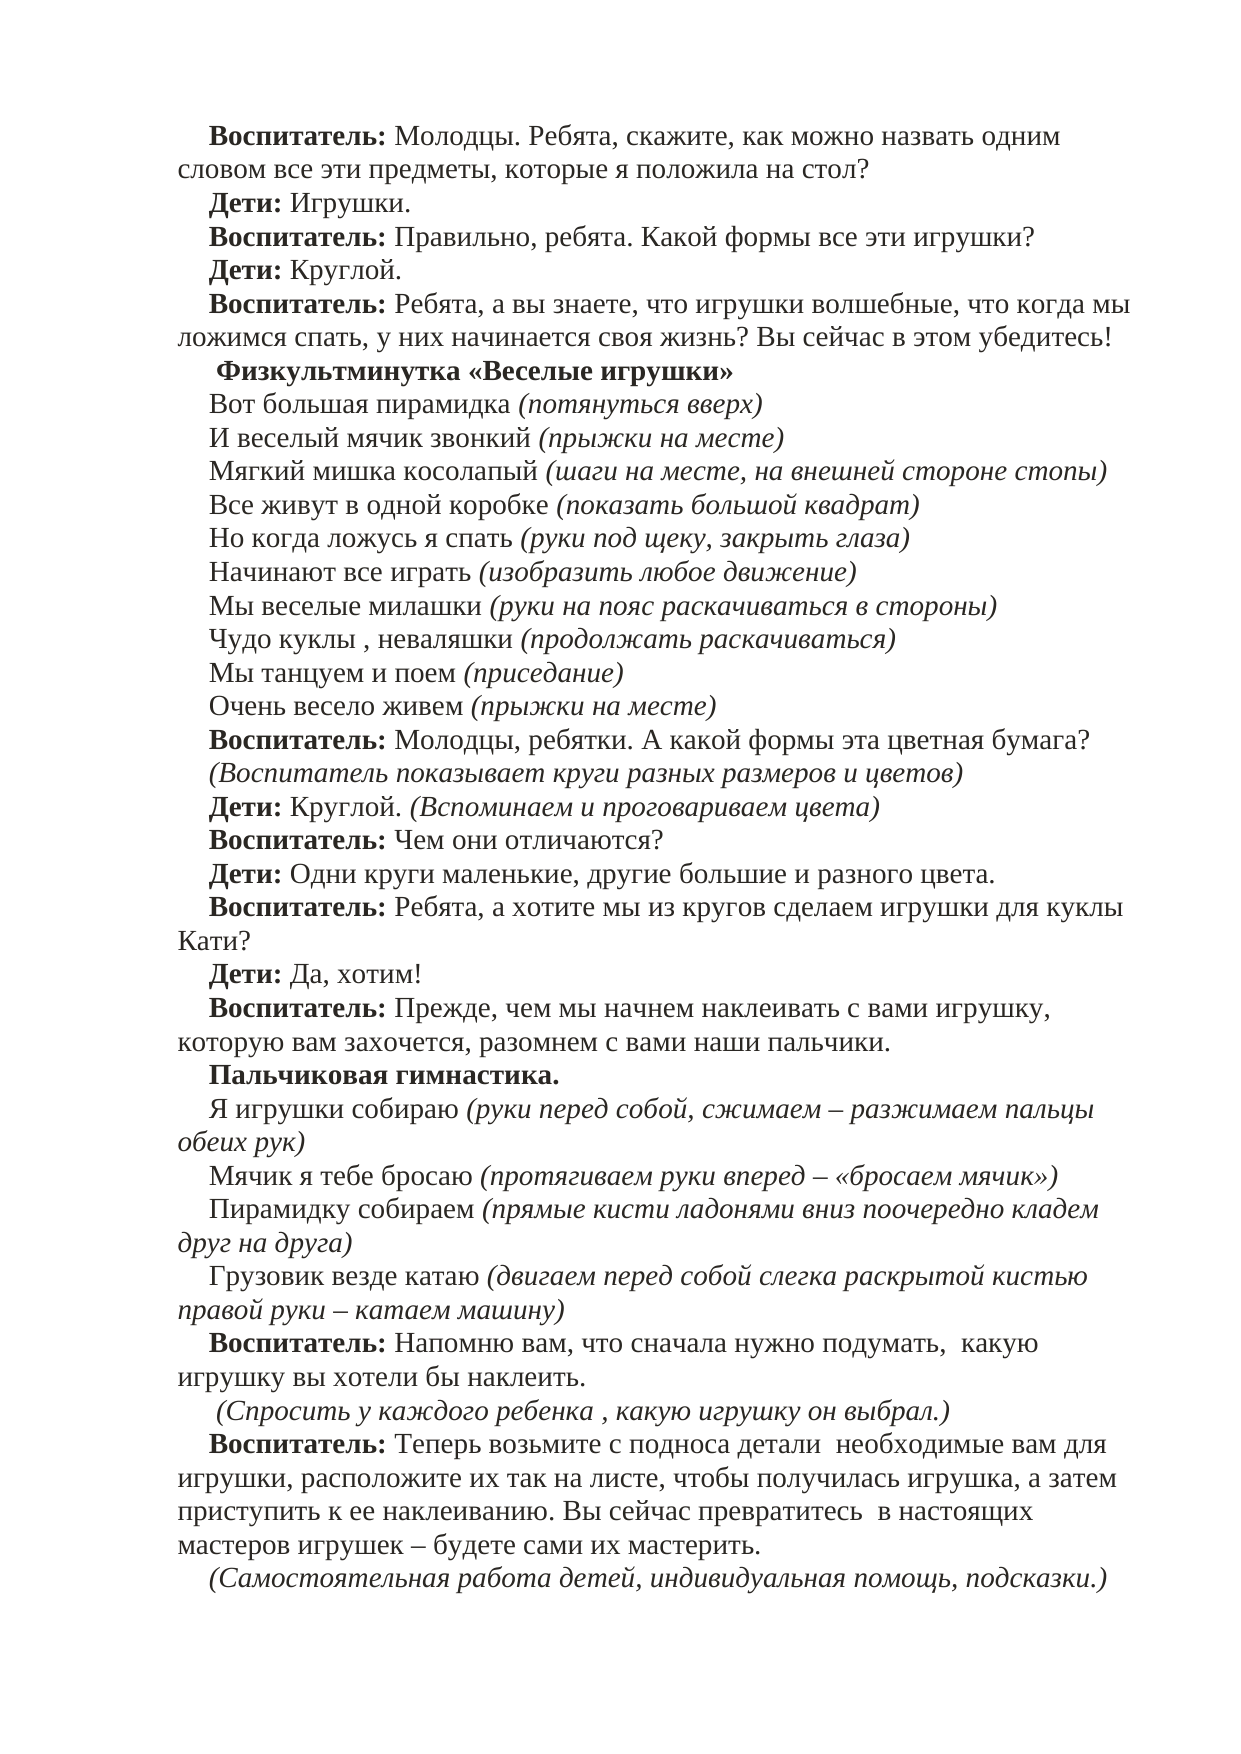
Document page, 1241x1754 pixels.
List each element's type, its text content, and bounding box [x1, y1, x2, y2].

text Вот большая пирамидка (потянуться вверх) [177, 386, 1152, 420]
text Воспитатель: Молодцы, ребятки. А какой формы эта цветная бумага? [177, 722, 1152, 755]
text Грузовик везде катаю (двигаем перед собой слегка раскрытой кистью правой руки – катаем машину) [177, 1258, 1152, 1326]
text (Самостоятельная работа детей, индивидуальная помощь, подсказки.) [177, 1560, 1152, 1594]
text Воспитатель: Напомню вам, что сначала нужно подумать, какую игрушку вы хотели бы наклеить. [177, 1326, 1152, 1393]
text Воспитатель: Ребята, а вы знаете, что игрушки волшебные, что когда мы ложимся спать, у них начинается своя жизнь? Вы сейчас в этом убедитесь! [177, 286, 1152, 353]
text (Воспитатель показывает круги разных размеров и цветов) [177, 755, 1152, 789]
text Но когда ложусь я спать (руки под щеку, закрыть глаза) [177, 521, 1152, 554]
text Воспитатель: Чем они отличаются? [177, 822, 1152, 856]
text Мячик я тебе бросаю (протягиваем руки вперед – «бросаем мячик») [177, 1158, 1152, 1191]
text Дети: Да, хотим! [177, 957, 1152, 990]
text Я игрушки собираю (руки перед собой, сжимаем – разжимаем пальцы обеих рук) [177, 1091, 1152, 1158]
text Дети: Игрушки. [177, 185, 1152, 219]
text Воспитатель: Ребята, а хотите мы из кругов сделаем игрушки для куклы Кати? [177, 889, 1152, 957]
text Пальчиковая гимнастика. [177, 1057, 1152, 1091]
text Воспитатель: Правильно, ребята. Какой формы все эти игрушки? [177, 219, 1152, 252]
text И веселый мячик звонкий (прыжки на месте) [177, 420, 1152, 453]
text Дети: Круглой. (Вспоминаем и проговариваем цвета) [177, 789, 1152, 822]
text Все живут в одной коробке (показать большой квадрат) [177, 487, 1152, 521]
text Воспитатель: Прежде, чем мы начнем наклеивать с вами игрушку, которую вам захочется, разомнем с вами наши пальчики. [177, 990, 1152, 1057]
text Физкультминутка «Веселые игрушки» [177, 353, 1152, 386]
text Воспитатель: Молодцы. Ребята, скажите, как можно назвать одним словом все эти предметы, которые я положила на стол? [177, 118, 1152, 185]
text Дети: Одни круги маленькие, другие большие и разного цвета. [177, 856, 1152, 889]
text Пирамидку собираем (прямые кисти ладонями вниз поочередно кладем друг на друга) [177, 1191, 1152, 1258]
text Начинают все играть (изобразить любое движение) [177, 554, 1152, 588]
text Воспитатель: Теперь возьмите с подноса детали необходимые вам для игрушки, расположите их так на листе, чтобы получилась игрушка, а затем приступить к ее наклеиванию. Вы сейчас превратитесь в настоящих мастеров игрушек – будете сами их мастерить. [177, 1426, 1152, 1560]
text Мы танцуем и поем (приседание) [177, 655, 1152, 688]
text Чудо куклы , неваляшки (продолжать раскачиваться) [177, 621, 1152, 655]
text (Спросить у каждого ребенка , какую игрушку он выбрал.) [177, 1393, 1152, 1426]
text Мягкий мишка косолапый (шаги на месте, на внешней стороне стопы) [177, 453, 1152, 487]
text Мы веселые милашки (руки на пояс раскачиваться в стороны) [177, 588, 1152, 621]
text Очень весело живем (прыжки на месте) [177, 688, 1152, 722]
text Дети: Круглой. [177, 252, 1152, 286]
